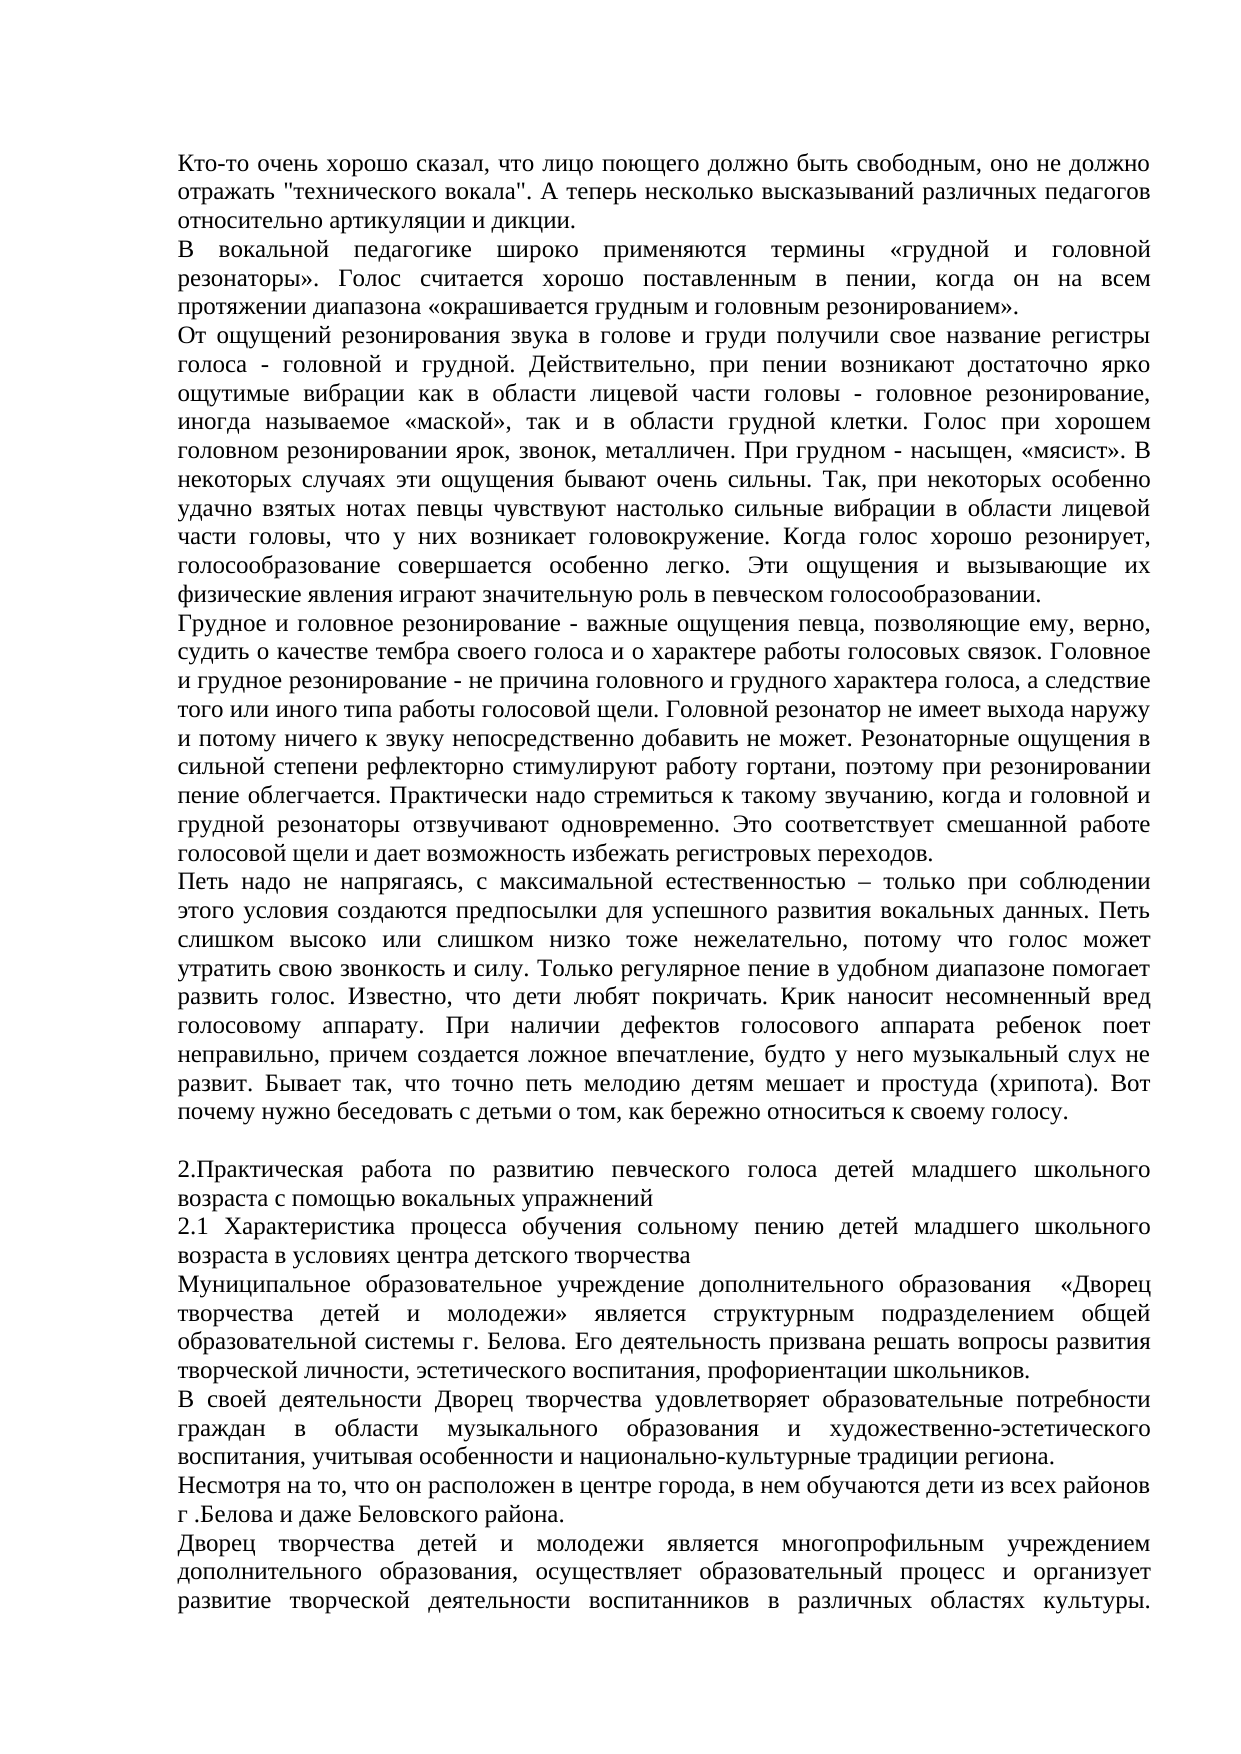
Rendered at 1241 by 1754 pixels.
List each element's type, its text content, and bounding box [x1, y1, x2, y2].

text 2.Практическая работа по развитию певческого голоса детей младшего школьного возраста с помощью вокальных упражнений [177, 1154, 1152, 1211]
text Несмотря на то, что он расположен в центре города, в нем обучаются дети из всех районов г .Белова и даже Беловского района. [177, 1470, 1152, 1528]
text Петь надо не напрягаясь, с максимальной естественностью – только при соблюдении этого условия создаются предпосылки для успешного развития вокальных данных. Петь слишком высоко или слишком низко тоже нежелательно, потому что голос может утратить свою звонкость и силу. Только регулярное пение в удобном диапазоне помогает развить голос. Известно, что дети любят покричать. Крик наносит несомненный вред голосовому аппарату. При наличии дефектов голосового аппарата ребенок поет неправильно, причем создается ложное впечатление, будто у него музыкальный слух не развит. Бывает так, что точно петь мелодию детям мешает и простуда (хрипота). Вот почему нужно беседовать с детьми о том, как бережно относиться к своему голосу. [177, 866, 1152, 1125]
text Грудное и головное резонирование - важные ощущения певца, позволяющие ему, верно, судить о качестве тембра своего голоса и о характере работы голосовых связок. Головное и грудное резонирование - не причина головного и грудного характера голоса, а следствие того или иного типа работы голосовой щели. Головной резонатор не имеет выхода наружу и потому ничего к звуку непосредственно добавить не может. Резонаторные ощущения в сильной степени рефлекторно стимулируют работу гортани, поэтому при резонировании пение облегчается. Практически надо стремиться к такому звучанию, когда и головной и грудной резонаторы отзвучивают одновременно. Это соответствует смешанной работе голосовой щели и дает возможность избежать регистровых переходов. [177, 608, 1152, 866]
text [177, 1528, 1152, 1614]
text В вокальной педагогике широко применяются термины «грудной и головной резонаторы». Голос считается хорошо поставленным в пении, когда он на всем протяжении диапазона «окрашивается грудным и головным резонированием». [177, 234, 1152, 320]
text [177, 148, 1152, 234]
text Муниципальное образовательное учреждение дополнительного образования «Дворец творчества детей и молодежи» является структурным подразделением общей образовательной системы г. Белова. Его деятельность призвана решать вопросы развития творческой личности, эстетического воспитания, профориентации школьников. [177, 1269, 1152, 1384]
text 2.1 Характеристика процесса обучения сольному пению детей младшего школьного возраста в условиях центра детского творчества [177, 1211, 1152, 1269]
text В своей деятельности Дворец творчества удовлетворяет образовательные потребности граждан в области музыкального образования и художественно-эстетического воспитания, учитывая особенности и национально-культурные традиции региона. [177, 1384, 1152, 1470]
text От ощущений резонирования звука в голове и груди получили свое название регистры голоса - головной и грудной. Действительно, при пении возникают достаточно ярко ощутимые вибрации как в области лицевой части головы - головное резонирование, иногда называемое «маской», так и в области грудной клетки. Голос при хорошем головном резонировании ярок, звонок, металличен. При грудном - насыщен, «мясист». В некоторых случаях эти ощущения бывают очень сильны. Так, при некоторых особенно удачно взятых нотах певцы чувствуют настолько сильные вибрации в области лицевой части головы, что у них возникает головокружение. Когда голос хорошо резонирует, голосообразование совершается особенно легко. Эти ощущения и вызывающие их физические явления играют значительную роль в певческом голосообразовании. [177, 320, 1152, 608]
